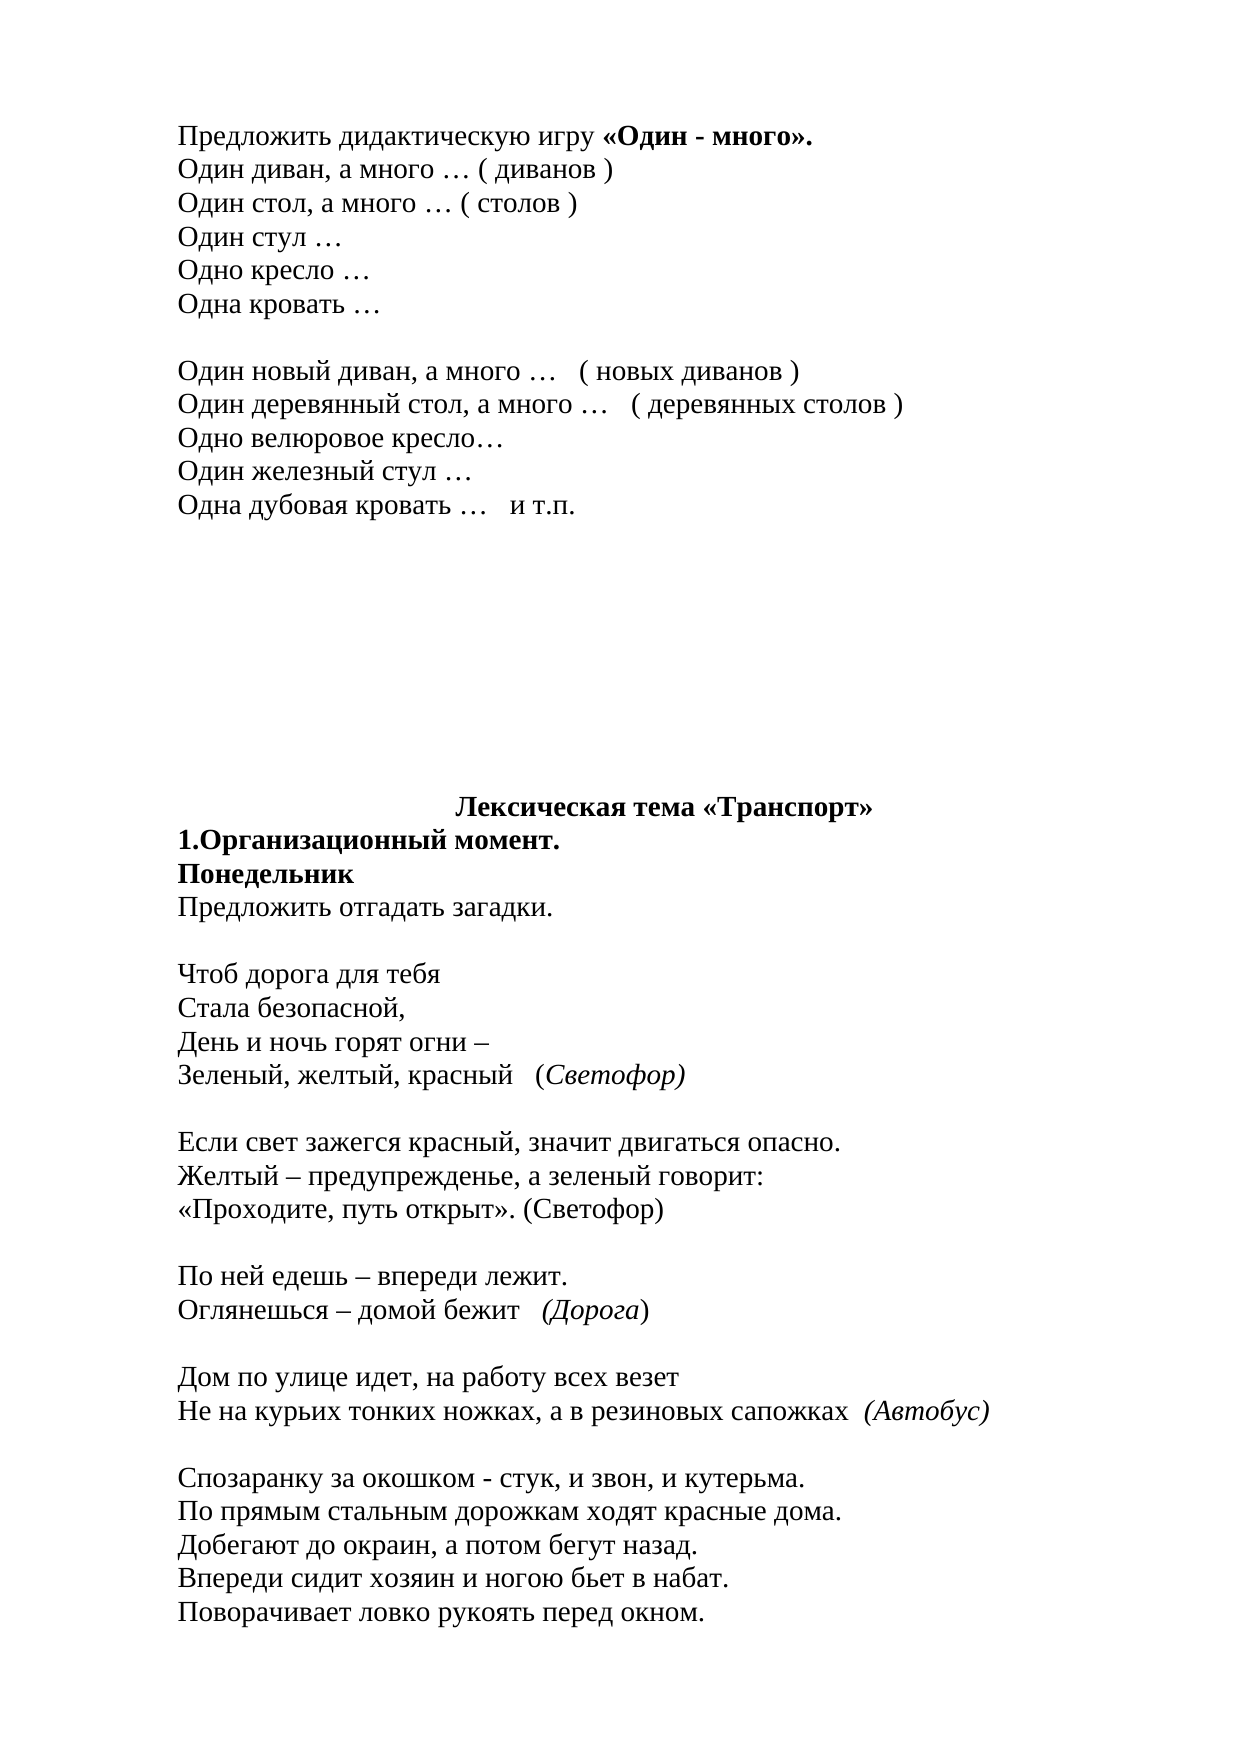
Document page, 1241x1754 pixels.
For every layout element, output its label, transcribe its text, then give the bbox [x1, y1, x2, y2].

text Один новый диван, а много … ( новых диванов ) [177, 353, 1152, 386]
text Дом по улице идет, на работу всех везет [177, 1359, 1152, 1393]
text Одна кровать … [177, 286, 1152, 319]
text Одна дубовая кровать … и т.п. [177, 487, 1152, 521]
text Один стул … [177, 219, 1152, 252]
text Поворачивает ловко рукоять перед окном. [177, 1594, 1152, 1627]
text Если свет зажегся красный, значит двигаться опасно. [177, 1124, 1152, 1158]
text «Проходите, путь открыт». (Светофор) [177, 1191, 1152, 1225]
text Один стол, а много … ( столов ) [177, 185, 1152, 219]
text Оглянешься – домой бежит (Дорога) [177, 1292, 1152, 1326]
text По ней едешь – впереди лежит. [177, 1258, 1152, 1292]
text Стала безопасной, [177, 990, 1152, 1024]
text Один деревянный стол, а много … ( деревянных столов ) [177, 386, 1152, 420]
text Не на курьих тонких ножках, а в резиновых сапожках (Автобус) [177, 1393, 1152, 1426]
text День и ночь горят огни – [177, 1024, 1152, 1057]
text Лексическая тема «Транспорт» [177, 789, 1152, 822]
text Один диван, а много … ( диванов ) [177, 152, 1152, 185]
text Один железный стул … [177, 453, 1152, 487]
text Понедельник [177, 856, 1152, 889]
text Желтый – предупрежденье, а зеленый говорит: [177, 1158, 1152, 1191]
text По прямым стальным дорожкам ходят красные дома. [177, 1493, 1152, 1527]
text Одно кресло … [177, 252, 1152, 286]
text Спозаранку за окошком - стук, и звон, и кутерьма. [177, 1460, 1152, 1493]
text Предложить дидактическую игру «Один - много». [177, 118, 1152, 152]
text Добегают до окраин, а потом бегут назад. [177, 1527, 1152, 1560]
text Чтоб дорога для тебя [177, 957, 1152, 990]
text Зеленый, желтый, красный (Светофор) [177, 1057, 1152, 1091]
text Предложить отгадать загадки. [177, 889, 1152, 923]
text 1.Организационный момент. [177, 822, 1152, 856]
text Впереди сидит хозяин и ногою бьет в набат. [177, 1560, 1152, 1594]
text Одно велюровое кресло… [177, 420, 1152, 453]
